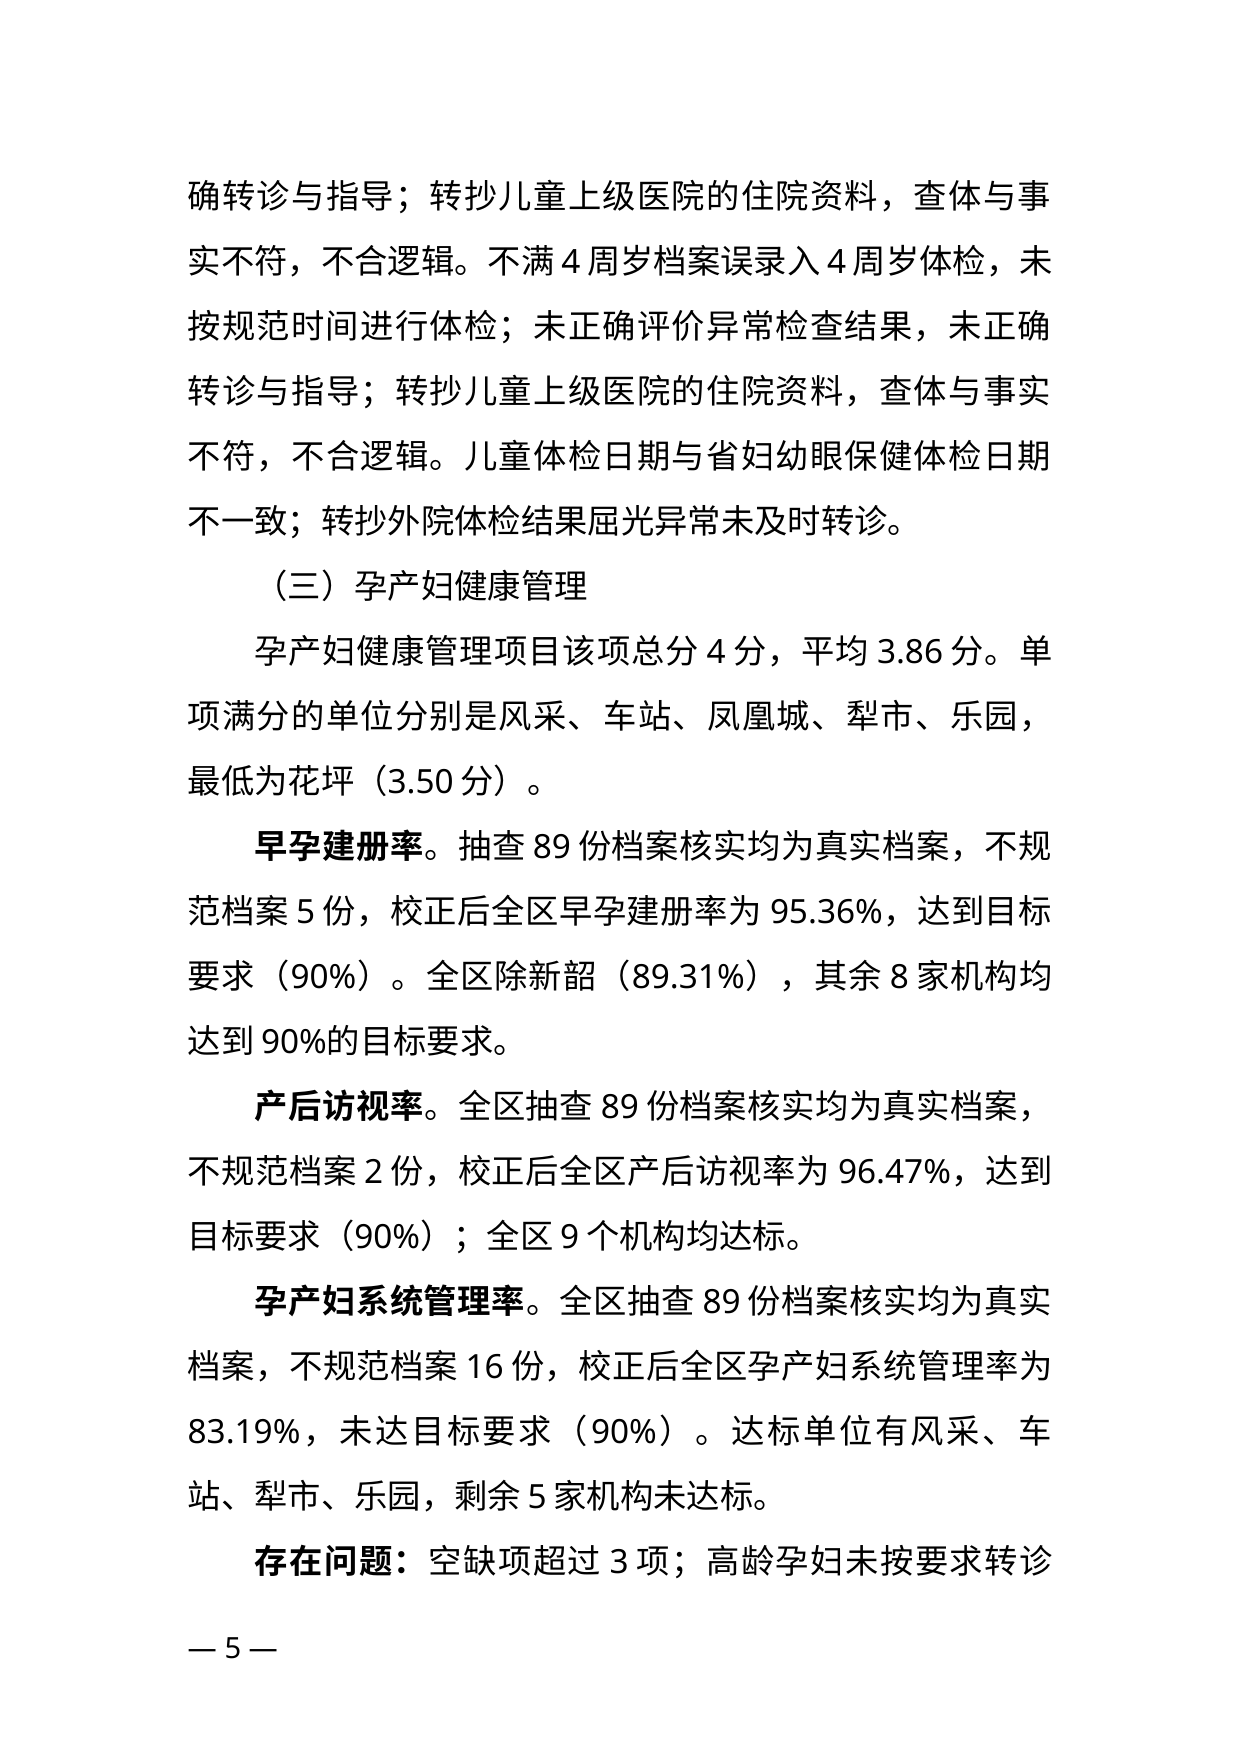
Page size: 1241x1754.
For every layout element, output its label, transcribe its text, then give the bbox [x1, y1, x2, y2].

text 孕产妇系统管理率。全区抽查89份档案核实均为真实档案，不规范档案16份，校正后全区孕产妇系统管理率为83.19%，未达目标要求（90%）。达标单位有风采、车站、犁市、乐园，剩余5家机构未达标。 [187, 1267, 1053, 1527]
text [187, 1527, 1053, 1592]
list 早孕建册率。抽查89份档案核实均为真实档案，不规范档案5份，校正后全区早孕建册率为95.36%，达到目标要求（90%）。全区除新韶（89.31%），其余8家机构均达到90%的目标要求。 [187, 812, 1053, 1072]
list 产后访视率。全区抽查89份档案核实均为真实档案，不规范档案2份，校正后全区产后访视率为96.47%，达到目标要求（90%）；全区9个机构均达标。 [187, 1072, 1053, 1267]
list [187, 162, 1053, 552]
list （三）孕产妇健康管理 [187, 552, 1053, 617]
text 孕产妇健康管理项目该项总分4分，平均3.86分。单项满分的单位分别是风采、车站、凤凰城、犁市、乐园，最低为花坪（3.50分）。 [187, 617, 1053, 812]
